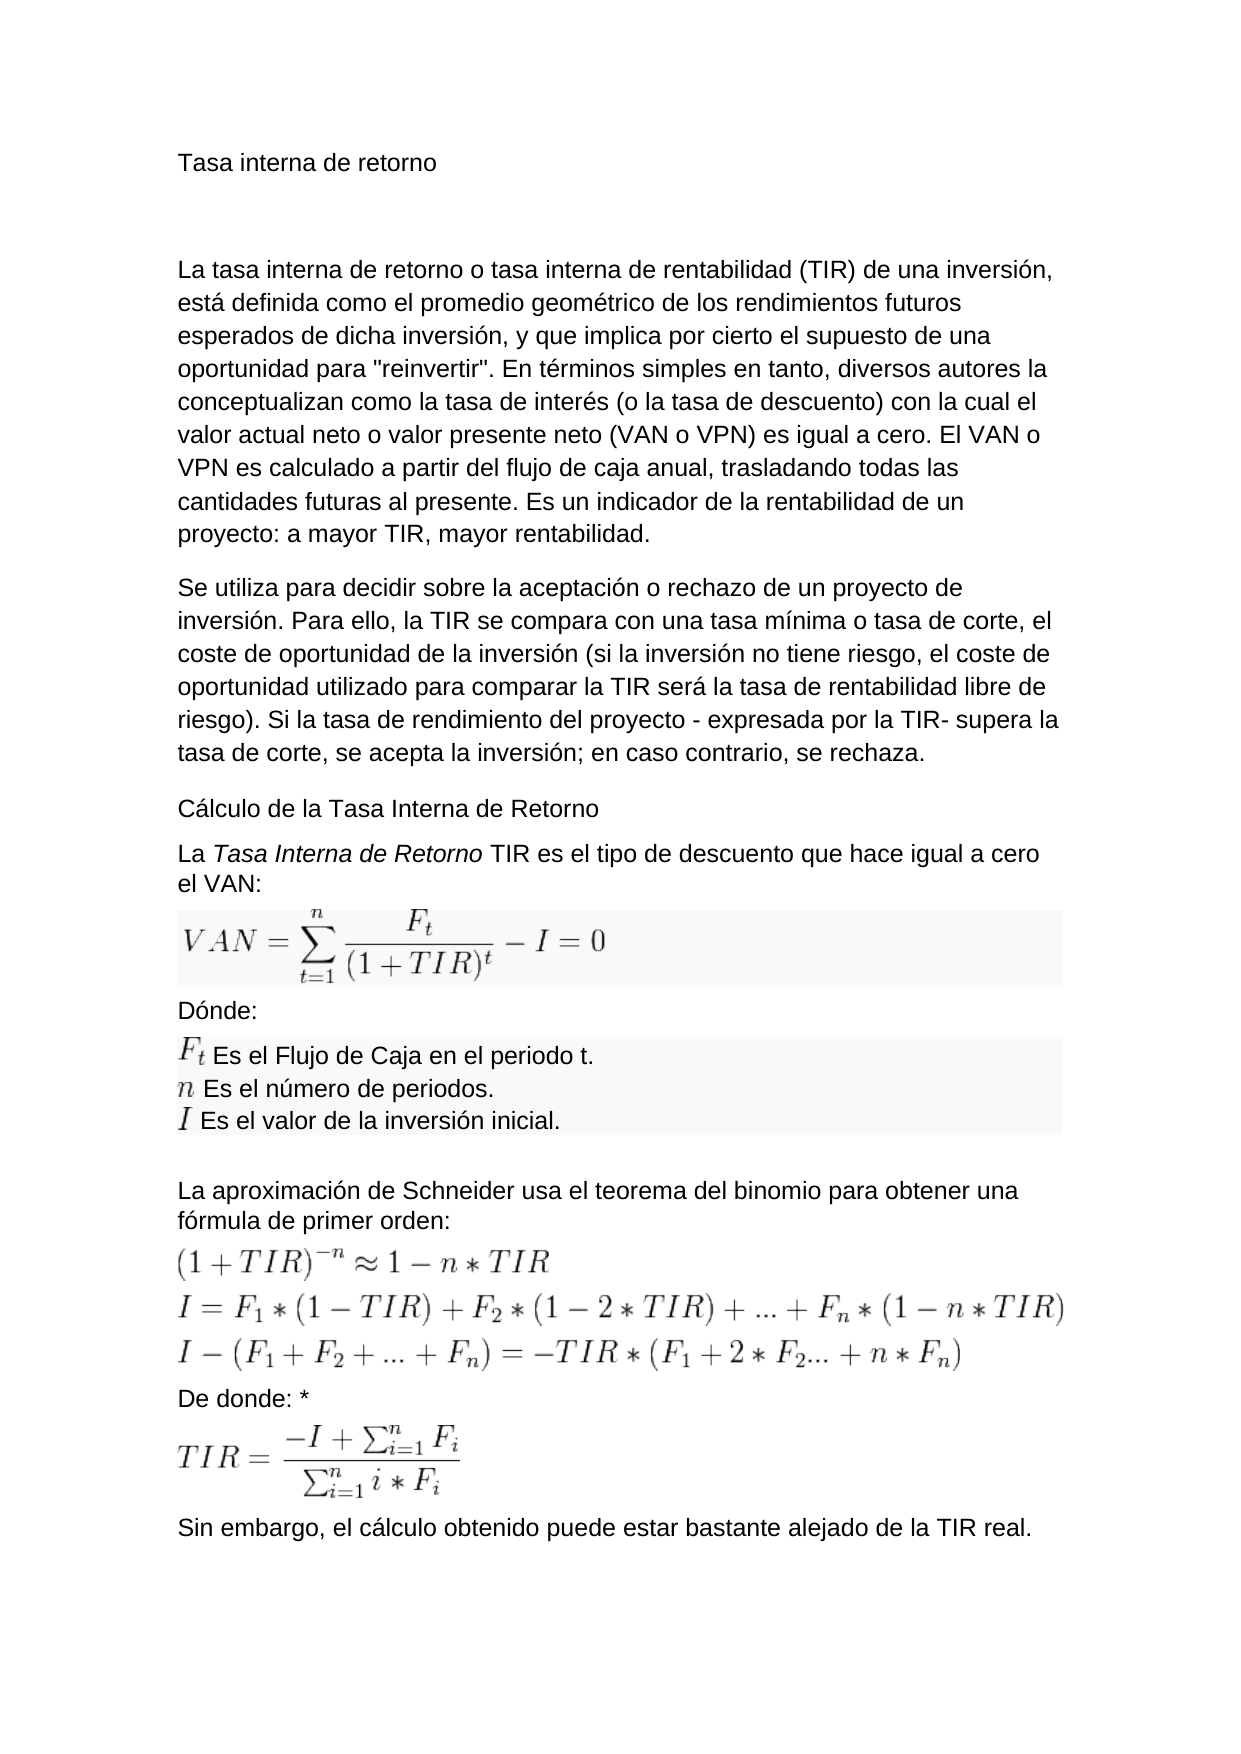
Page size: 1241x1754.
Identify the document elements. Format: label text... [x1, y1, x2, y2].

picture [177, 1247, 549, 1281]
picture [177, 1037, 206, 1065]
picture [177, 1082, 196, 1097]
text La tasa interna de retorno o tasa interna de rentabilidad (TIR) de una inversión, está definida como el promedio geométrico de los rendimientos futuros esperados de dicha inversión, y que implica por cierto el supuesto de una oportunidad para "reinvertir". En términos simples en tanto, diversos autores la conceptualizan como la tasa de interés (o la tasa de descuento) con la cual el valor actual neto o valor presente neto (VAN o VPN) es igual a cero. El VAN o VPN es calculado a partir del flujo de caja anual, trasladando todas las cantidades futuras al presente. Es un indicador de la rentabilidad de un proyecto: a mayor TIR, mayor rentabilidad. [177, 255, 1063, 548]
picture [177, 1107, 193, 1130]
text La Tasa Interna de Retorno TIR es el tipo de descuento que hace igual a cero el VAN: [177, 837, 1063, 897]
text La aproximación de Schneider usa el teorema del binomio para obtener una fórmula de primer orden: [177, 1145, 1063, 1235]
text Es el valor de la inversión inicial. [177, 1102, 1063, 1135]
picture [177, 1292, 1064, 1326]
picture [184, 909, 605, 985]
picture [177, 1425, 460, 1500]
picture [177, 1337, 960, 1371]
text Cálculo de la Tasa Interna de Retorno [177, 792, 1063, 822]
text Sin embargo, el cálculo obtenido puede estar bastante alejado de la TIR real. [177, 1512, 1063, 1542]
text Es el número de periodos. [177, 1070, 1063, 1102]
text Es el Flujo de Caja en el periodo t. [177, 1037, 1063, 1070]
text Se utiliza para decidir sobre la aceptación o rechazo de un proyecto de inversión. Para ello, la TIR se compara con una tasa mínima o tasa de corte, el coste de oportunidad de la inversión (si la inversión no tiene riesgo, el coste de oportunidad utilizado para comparar la TIR será la tasa de rentabilidad libre de riesgo). Si la tasa de rendimiento del proyecto - expresada por la TIR- supera la tasa de corte, se acepta la inversión; en caso contrario, se rechaza. [177, 573, 1063, 767]
text Tasa interna de retorno [177, 148, 1063, 176]
text Dónde: [177, 995, 1063, 1025]
text De donde: * [177, 1383, 1063, 1413]
